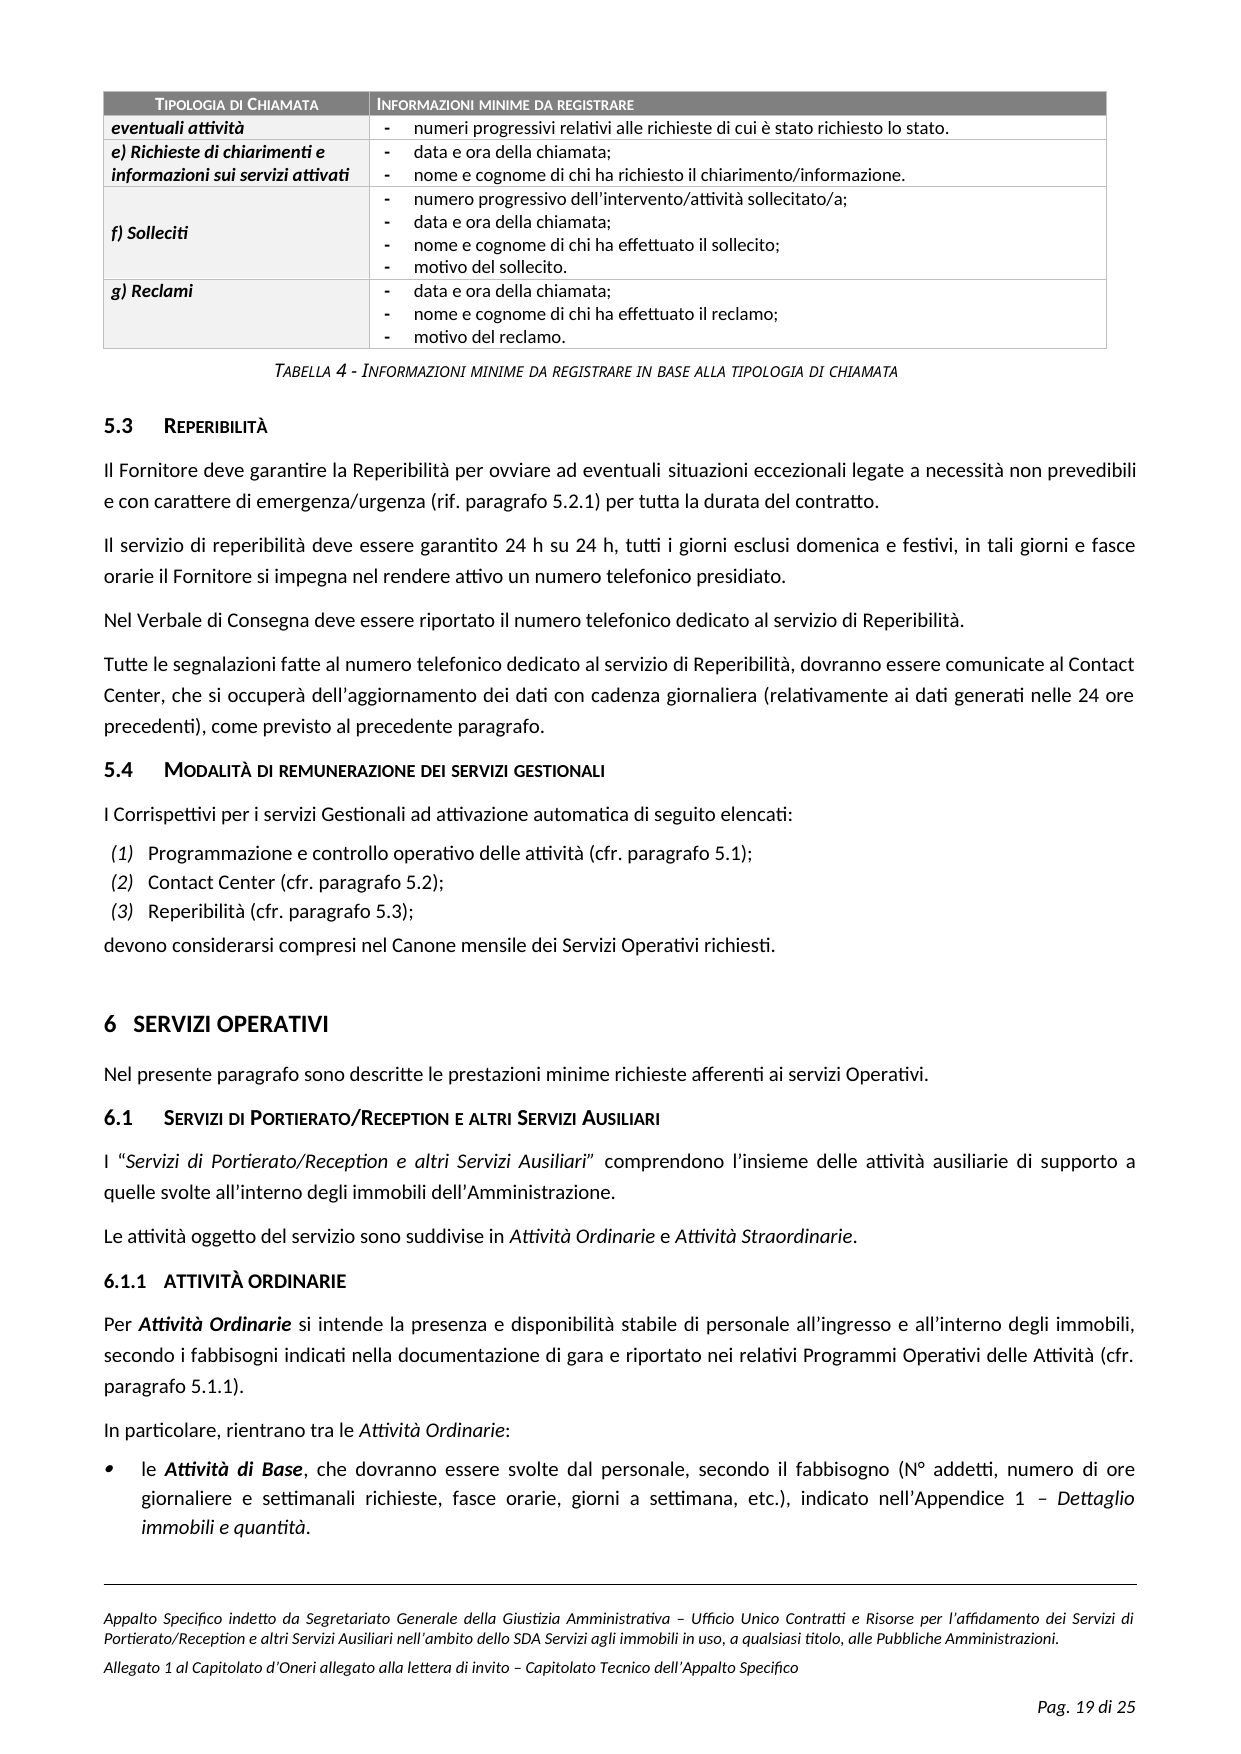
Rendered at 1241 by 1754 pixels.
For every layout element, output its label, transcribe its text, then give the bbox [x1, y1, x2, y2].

text devono considerarsi compresi nel Canone mensile dei Servizi Operativi richiesti. [103, 927, 1137, 958]
text In particolare, rientrano tra le Attività Ordinarie: [103, 1412, 1137, 1443]
text Il Fornitore deve garantire la Reperibilità per ovviare ad eventuali situazioni eccezionali legate a necessità non prevedibili e con carattere di emergenza/urgenza (rif. paragrafo 5.2.1) per tutta la durata del contratto. [103, 452, 1137, 515]
table_cell data e ora della chiamata; nome e cognome di chi ha effettuato il reclamo; motivo del reclamo. [370, 280, 1106, 348]
subtitle Modalità di remunerazione dei servizi gestionali [103, 752, 1137, 783]
text Il servizio di reperibilità deve essere garantito 24 h su 24 h, tutti i giorni esclusi domenica e festivi, in tali giorni e fasce orarie il Fornitore si impegna nel rendere attivo un numero telefonico presidiato. [103, 527, 1137, 590]
text I Corrispettivi per i servizi Gestionali ad attivazione automatica di seguito elencati: [103, 796, 1137, 827]
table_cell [104, 116, 369, 139]
list Reperibilità (cfr. paragrafo 5.3); [110, 898, 1137, 923]
text Nel presente paragrafo sono descritte le prestazioni minime richieste afferenti ai servizi Operativi. [103, 1056, 1137, 1087]
text Le attività oggetto del servizio sono suddivise in Attività Ordinarie e Attività Straordinarie. [103, 1218, 1137, 1250]
table_cell g) Reclami [104, 280, 369, 348]
list Programmazione e controllo operativo delle attività (cfr. paragrafo 5.1); [110, 840, 1137, 865]
table_cell data e ora della chiamata; nome e cognome di chi ha richiesto il chiarimento/informazione. [370, 140, 1106, 186]
table_cell f) Solleciti [104, 187, 369, 278]
subtitle SERVIZI OPERATIVI [103, 1008, 1135, 1039]
table_cell numero progressivo dell’intervento/attività sollecitato/a; data e ora della chiamata; nome e cognome di chi ha effettuato il sollecito; motivo del sollecito. [370, 187, 1106, 278]
table_header Informazioni minime da registrare [370, 92, 1106, 115]
subtitle Attività Ordinarie [103, 1262, 1137, 1293]
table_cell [370, 116, 1106, 139]
table_cell e) Richieste di chiarimenti e informazioni sui servizi attivati [104, 140, 369, 186]
table_header Tipologia di Chiamata [104, 92, 369, 115]
list Contact Center (cfr. paragrafo 5.2); [110, 869, 1137, 894]
text Per Attività Ordinarie si intende la presenza e disponibilità stabile di personale all’ingresso e all’interno degli immobili, secondo i fabbisogni indicati nella documentazione di gara e riportato nei relativi Programmi Operativi delle Attività (cfr. paragrafo 5.1.1). [103, 1306, 1137, 1400]
subtitle Reperibilità [103, 408, 1137, 440]
list le Attività di Base, che dovranno essere svolte dal personale, secondo il fabbisogno (N° addetti, numero di ore giornaliere e settimanali richieste, fasce orarie, giorni a settimana, etc.), indicato nell’Appendice 1 – Dettaglio immobili e quantità. [103, 1456, 1137, 1540]
text Nel Verbale di Consegna deve essere riportato il numero telefonico dedicato al servizio di Reperibilità. [103, 602, 1137, 633]
subtitle Servizi di Portierato/Reception e altri Servizi Ausiliari [103, 1100, 1137, 1131]
text I “Servizi di Portierato/Reception e altri Servizi Ausiliari” comprendono l’insieme delle attività ausiliarie di supporto a quelle svolte all’interno degli immobili dell’Amministrazione. [103, 1143, 1137, 1206]
text Tutte le segnalazioni fatte al numero telefonico dedicato al servizio di Reperibilità, dovranno essere comunicate al Contact Center, che si occuperà dell’aggiornamento dei dati con cadenza giornaliera (relativamente ai dati generati nelle 24 ore precedenti), come previsto al precedente paragrafo. [103, 646, 1137, 740]
